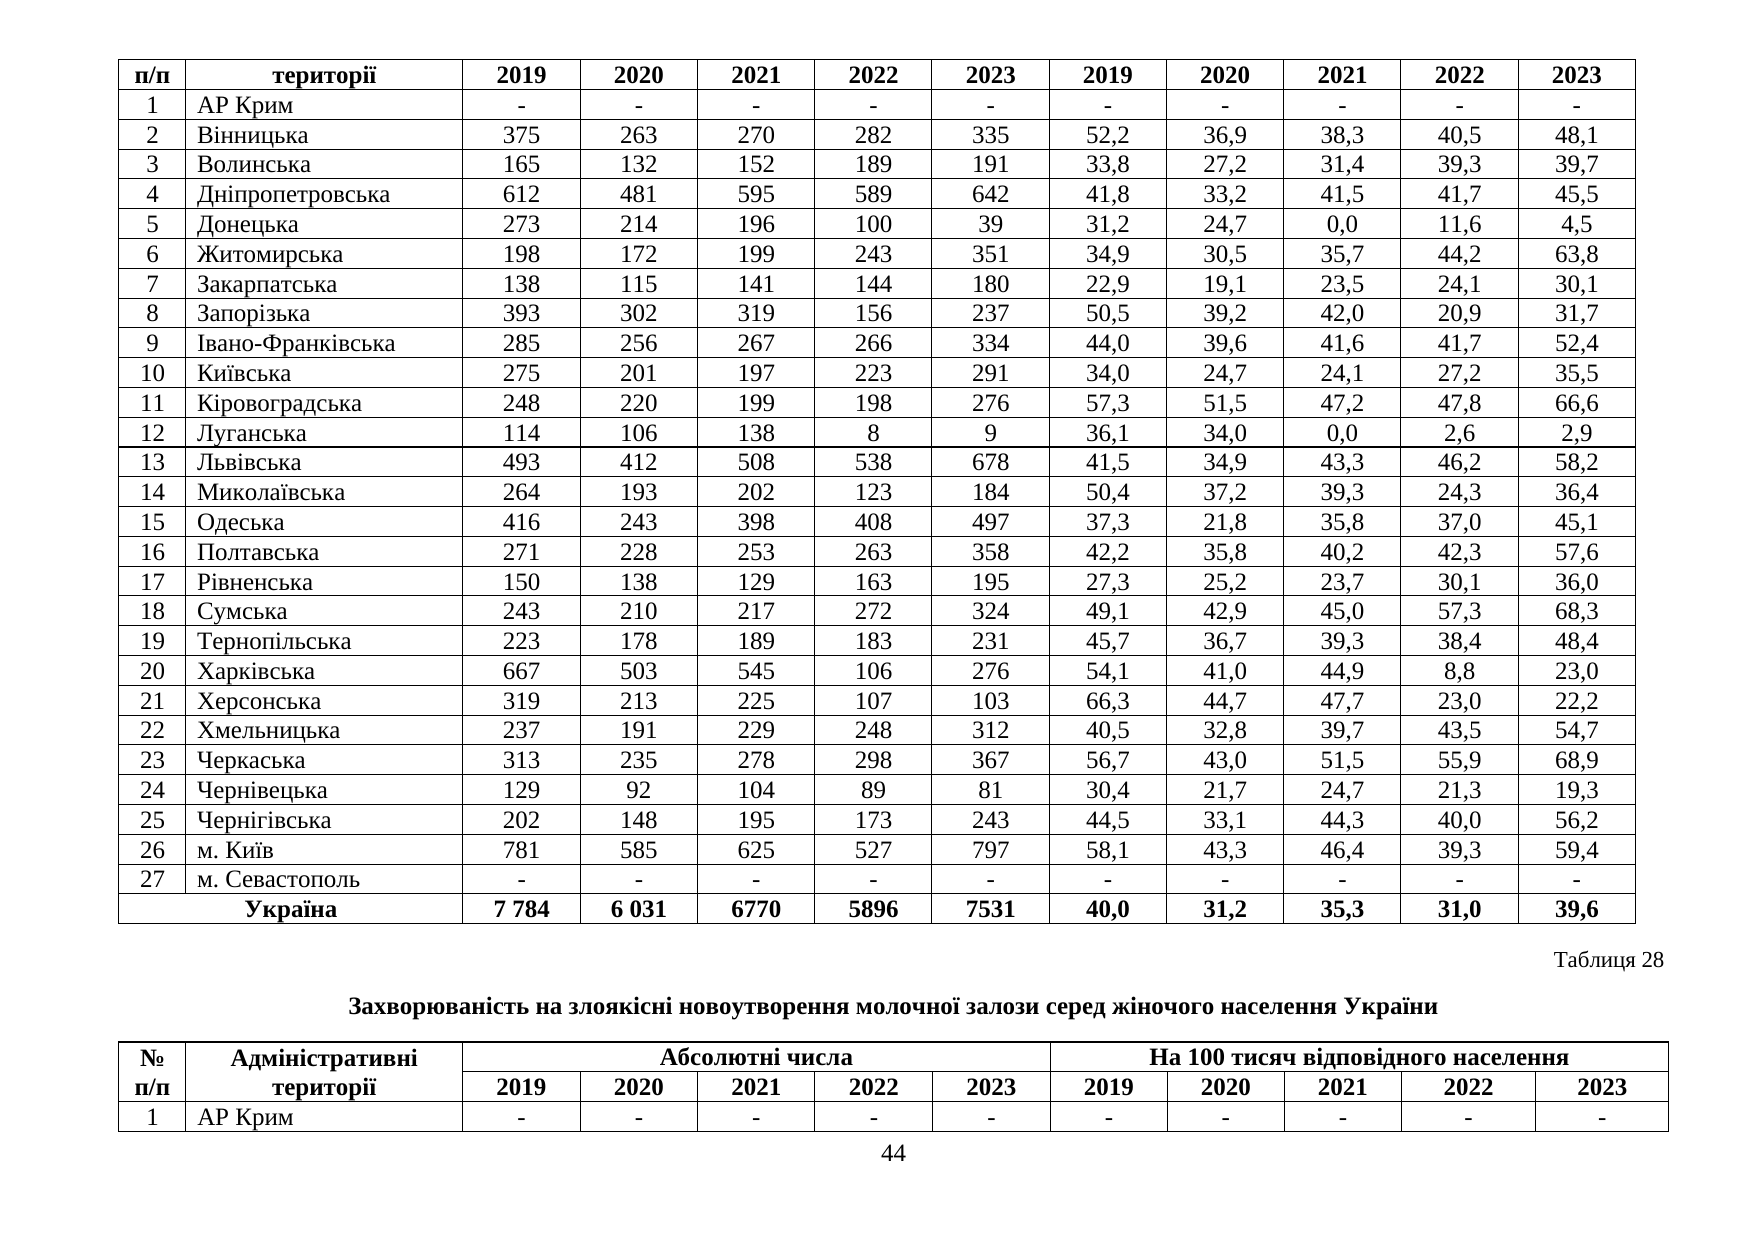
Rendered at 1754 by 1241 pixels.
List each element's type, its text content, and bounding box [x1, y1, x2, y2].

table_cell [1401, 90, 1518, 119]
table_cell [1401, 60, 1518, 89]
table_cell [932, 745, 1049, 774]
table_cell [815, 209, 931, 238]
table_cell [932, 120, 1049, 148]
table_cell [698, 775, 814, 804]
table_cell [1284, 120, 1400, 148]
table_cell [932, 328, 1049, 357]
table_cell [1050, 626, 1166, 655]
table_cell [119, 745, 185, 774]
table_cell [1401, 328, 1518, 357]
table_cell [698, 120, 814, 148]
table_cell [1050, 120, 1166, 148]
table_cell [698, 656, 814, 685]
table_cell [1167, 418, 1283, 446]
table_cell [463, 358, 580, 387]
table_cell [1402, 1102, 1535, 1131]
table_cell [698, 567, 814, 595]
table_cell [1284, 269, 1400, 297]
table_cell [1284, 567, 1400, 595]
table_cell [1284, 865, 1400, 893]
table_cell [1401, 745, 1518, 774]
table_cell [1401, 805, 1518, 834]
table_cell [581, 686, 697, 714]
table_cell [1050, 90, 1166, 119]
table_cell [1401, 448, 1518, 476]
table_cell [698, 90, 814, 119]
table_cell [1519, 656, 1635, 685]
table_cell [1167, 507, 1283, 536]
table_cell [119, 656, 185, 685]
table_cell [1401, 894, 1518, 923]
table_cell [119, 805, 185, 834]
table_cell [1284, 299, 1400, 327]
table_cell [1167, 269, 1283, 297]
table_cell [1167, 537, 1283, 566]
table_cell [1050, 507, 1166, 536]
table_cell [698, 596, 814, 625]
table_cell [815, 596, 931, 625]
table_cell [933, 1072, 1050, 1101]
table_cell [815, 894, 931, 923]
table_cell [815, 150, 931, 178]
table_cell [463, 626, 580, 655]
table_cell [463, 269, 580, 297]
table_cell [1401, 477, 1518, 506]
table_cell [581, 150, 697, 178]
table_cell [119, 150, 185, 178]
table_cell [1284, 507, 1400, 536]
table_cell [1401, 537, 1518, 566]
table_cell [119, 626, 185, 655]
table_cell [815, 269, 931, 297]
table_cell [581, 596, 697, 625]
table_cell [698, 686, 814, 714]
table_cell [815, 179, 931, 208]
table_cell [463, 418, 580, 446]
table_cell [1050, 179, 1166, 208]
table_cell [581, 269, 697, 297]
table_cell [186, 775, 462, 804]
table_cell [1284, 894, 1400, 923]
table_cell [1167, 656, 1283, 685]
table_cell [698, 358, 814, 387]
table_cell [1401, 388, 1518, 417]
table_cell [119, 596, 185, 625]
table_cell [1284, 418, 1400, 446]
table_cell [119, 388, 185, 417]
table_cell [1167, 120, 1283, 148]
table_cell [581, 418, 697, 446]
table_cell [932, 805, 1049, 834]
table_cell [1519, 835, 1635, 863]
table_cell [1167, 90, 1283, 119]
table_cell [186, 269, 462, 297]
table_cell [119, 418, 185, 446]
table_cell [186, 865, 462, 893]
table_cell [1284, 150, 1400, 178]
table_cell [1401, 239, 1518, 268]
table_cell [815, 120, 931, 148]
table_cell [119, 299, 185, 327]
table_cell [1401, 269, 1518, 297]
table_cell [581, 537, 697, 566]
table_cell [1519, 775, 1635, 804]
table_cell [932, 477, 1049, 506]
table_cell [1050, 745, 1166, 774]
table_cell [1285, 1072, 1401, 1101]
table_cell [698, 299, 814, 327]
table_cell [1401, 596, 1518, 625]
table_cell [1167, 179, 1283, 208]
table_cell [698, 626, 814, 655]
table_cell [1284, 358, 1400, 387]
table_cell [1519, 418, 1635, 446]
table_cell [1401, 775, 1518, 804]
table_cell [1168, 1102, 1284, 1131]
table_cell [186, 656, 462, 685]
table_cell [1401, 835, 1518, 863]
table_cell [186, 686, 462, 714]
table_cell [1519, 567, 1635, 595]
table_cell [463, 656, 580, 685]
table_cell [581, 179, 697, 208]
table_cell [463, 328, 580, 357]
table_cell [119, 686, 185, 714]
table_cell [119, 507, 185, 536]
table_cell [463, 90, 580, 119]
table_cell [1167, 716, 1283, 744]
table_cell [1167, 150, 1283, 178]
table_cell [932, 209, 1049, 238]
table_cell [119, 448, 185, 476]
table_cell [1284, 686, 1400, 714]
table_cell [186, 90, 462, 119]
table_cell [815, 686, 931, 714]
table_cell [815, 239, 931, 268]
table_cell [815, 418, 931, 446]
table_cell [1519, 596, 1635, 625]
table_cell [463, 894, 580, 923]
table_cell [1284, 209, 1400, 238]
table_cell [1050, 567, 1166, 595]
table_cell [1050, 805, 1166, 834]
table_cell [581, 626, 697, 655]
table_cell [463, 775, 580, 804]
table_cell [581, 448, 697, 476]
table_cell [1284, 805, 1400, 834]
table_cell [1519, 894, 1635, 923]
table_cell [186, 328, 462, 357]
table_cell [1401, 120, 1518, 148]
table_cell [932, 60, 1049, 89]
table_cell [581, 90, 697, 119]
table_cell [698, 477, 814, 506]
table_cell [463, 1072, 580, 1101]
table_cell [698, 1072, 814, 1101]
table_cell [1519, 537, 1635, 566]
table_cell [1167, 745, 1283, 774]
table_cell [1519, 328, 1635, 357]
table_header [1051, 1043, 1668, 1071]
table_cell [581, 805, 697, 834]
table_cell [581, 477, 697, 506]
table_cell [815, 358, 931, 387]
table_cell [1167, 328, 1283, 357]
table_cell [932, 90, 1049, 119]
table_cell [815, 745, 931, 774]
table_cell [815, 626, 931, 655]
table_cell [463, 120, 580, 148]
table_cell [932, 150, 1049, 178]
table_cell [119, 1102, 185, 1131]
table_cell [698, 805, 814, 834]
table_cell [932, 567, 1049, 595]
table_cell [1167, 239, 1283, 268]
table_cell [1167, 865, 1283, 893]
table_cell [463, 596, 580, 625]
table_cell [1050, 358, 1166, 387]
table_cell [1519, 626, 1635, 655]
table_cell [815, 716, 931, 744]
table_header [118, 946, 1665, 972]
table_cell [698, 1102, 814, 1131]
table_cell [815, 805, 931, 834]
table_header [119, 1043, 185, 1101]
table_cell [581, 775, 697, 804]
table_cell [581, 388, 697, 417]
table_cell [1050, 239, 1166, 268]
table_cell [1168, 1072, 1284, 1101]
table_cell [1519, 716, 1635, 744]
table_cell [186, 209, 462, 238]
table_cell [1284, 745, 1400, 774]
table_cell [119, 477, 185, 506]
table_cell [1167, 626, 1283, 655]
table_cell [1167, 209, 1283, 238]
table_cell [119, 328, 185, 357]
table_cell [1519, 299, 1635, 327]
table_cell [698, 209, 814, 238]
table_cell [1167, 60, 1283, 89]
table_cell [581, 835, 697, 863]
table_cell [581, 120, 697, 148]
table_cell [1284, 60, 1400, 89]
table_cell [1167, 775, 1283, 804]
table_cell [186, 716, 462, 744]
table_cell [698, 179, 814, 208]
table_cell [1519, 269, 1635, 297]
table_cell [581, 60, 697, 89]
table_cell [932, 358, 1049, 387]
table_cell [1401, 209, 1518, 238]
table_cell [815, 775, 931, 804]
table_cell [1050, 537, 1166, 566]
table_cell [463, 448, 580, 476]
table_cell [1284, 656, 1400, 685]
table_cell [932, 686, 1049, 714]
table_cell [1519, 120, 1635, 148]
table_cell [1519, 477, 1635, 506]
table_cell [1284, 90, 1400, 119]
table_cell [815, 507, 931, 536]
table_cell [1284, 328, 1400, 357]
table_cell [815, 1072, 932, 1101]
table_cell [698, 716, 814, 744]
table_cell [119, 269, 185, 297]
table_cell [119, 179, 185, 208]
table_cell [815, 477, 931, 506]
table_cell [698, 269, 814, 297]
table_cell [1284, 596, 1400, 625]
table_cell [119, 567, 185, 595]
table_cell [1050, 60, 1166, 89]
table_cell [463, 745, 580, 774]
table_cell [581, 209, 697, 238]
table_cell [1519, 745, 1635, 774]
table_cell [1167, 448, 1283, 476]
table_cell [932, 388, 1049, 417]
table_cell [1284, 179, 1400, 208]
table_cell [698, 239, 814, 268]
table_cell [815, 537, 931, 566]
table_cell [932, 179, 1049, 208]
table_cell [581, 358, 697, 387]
text Захворюваність на злоякісні новоутворення молочної залози серед жіночого населення України [118, 991, 1668, 1020]
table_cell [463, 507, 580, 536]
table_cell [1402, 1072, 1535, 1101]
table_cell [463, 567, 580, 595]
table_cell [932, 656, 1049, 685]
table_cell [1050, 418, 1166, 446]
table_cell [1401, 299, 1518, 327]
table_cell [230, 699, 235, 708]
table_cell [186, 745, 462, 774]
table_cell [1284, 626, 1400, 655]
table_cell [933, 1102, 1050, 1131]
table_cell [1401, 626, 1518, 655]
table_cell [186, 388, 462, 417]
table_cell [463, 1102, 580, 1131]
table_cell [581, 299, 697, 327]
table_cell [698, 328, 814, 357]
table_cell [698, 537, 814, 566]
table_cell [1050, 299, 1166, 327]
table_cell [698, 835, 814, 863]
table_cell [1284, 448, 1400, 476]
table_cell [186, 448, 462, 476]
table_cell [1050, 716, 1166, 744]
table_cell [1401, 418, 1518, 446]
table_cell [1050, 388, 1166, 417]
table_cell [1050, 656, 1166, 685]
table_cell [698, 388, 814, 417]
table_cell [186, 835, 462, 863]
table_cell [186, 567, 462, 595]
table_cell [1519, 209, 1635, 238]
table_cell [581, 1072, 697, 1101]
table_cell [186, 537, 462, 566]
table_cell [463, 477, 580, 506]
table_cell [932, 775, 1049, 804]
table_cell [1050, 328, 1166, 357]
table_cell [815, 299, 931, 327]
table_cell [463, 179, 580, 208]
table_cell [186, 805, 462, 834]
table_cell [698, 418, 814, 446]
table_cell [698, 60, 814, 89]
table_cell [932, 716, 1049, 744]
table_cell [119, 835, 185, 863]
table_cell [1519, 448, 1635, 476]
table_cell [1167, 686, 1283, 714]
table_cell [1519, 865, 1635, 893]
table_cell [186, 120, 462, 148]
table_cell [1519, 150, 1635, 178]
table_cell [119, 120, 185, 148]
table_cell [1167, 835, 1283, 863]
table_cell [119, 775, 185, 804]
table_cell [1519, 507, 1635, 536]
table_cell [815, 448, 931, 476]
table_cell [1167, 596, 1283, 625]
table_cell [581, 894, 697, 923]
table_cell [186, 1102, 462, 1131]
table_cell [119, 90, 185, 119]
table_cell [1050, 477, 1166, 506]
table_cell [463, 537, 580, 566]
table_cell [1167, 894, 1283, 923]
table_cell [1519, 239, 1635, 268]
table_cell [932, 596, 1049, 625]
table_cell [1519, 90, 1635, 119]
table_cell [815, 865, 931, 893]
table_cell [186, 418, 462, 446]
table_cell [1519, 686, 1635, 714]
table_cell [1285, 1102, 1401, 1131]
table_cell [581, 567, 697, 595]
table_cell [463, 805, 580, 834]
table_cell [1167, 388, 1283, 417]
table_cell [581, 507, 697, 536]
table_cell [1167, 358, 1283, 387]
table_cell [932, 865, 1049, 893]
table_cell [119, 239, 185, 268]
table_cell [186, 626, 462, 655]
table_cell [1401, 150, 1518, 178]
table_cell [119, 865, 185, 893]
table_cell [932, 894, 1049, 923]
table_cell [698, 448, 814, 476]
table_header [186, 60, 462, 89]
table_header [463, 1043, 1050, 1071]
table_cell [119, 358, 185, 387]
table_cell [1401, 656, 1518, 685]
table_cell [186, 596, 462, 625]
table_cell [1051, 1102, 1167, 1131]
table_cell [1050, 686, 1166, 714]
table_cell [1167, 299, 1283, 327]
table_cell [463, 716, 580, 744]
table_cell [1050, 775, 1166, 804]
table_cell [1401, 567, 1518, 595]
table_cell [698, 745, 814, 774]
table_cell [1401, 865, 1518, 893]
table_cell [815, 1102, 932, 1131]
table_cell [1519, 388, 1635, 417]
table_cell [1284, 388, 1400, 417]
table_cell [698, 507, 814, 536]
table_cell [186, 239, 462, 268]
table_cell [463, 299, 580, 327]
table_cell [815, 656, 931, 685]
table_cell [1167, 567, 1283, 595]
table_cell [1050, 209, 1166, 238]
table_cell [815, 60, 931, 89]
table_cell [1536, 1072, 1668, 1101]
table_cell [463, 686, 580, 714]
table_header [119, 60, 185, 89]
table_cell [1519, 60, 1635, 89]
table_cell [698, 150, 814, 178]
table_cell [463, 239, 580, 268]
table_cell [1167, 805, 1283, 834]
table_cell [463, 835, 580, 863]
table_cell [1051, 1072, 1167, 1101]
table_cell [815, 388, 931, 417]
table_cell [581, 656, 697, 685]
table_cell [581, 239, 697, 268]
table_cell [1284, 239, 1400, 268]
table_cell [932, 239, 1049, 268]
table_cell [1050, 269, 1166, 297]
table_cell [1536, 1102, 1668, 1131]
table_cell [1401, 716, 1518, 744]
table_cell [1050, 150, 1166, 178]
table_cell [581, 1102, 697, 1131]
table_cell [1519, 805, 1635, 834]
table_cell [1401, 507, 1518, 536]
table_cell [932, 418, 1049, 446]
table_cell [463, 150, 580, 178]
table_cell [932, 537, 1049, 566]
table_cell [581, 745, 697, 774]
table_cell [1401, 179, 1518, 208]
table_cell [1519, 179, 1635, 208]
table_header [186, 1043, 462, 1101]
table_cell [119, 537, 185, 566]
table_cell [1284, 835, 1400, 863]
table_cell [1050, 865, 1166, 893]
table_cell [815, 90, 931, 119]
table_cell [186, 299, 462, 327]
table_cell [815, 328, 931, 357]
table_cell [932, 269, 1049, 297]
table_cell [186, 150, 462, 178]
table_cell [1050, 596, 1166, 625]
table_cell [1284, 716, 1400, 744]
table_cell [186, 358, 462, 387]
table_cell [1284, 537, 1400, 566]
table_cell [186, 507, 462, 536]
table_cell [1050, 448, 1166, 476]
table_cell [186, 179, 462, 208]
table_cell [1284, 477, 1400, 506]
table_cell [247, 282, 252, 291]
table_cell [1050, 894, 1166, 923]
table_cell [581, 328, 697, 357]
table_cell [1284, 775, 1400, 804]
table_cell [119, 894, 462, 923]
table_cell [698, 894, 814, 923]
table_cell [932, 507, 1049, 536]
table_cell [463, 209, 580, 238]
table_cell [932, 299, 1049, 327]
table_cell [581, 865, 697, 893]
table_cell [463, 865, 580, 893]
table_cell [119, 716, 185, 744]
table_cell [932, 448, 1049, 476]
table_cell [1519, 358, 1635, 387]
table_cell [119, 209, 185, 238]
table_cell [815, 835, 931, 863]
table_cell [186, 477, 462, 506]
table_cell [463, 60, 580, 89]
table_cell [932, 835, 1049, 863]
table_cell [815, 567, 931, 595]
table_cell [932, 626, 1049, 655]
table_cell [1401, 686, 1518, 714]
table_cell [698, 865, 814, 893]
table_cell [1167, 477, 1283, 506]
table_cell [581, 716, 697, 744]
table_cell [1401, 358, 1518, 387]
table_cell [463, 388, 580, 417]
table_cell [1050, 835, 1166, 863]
